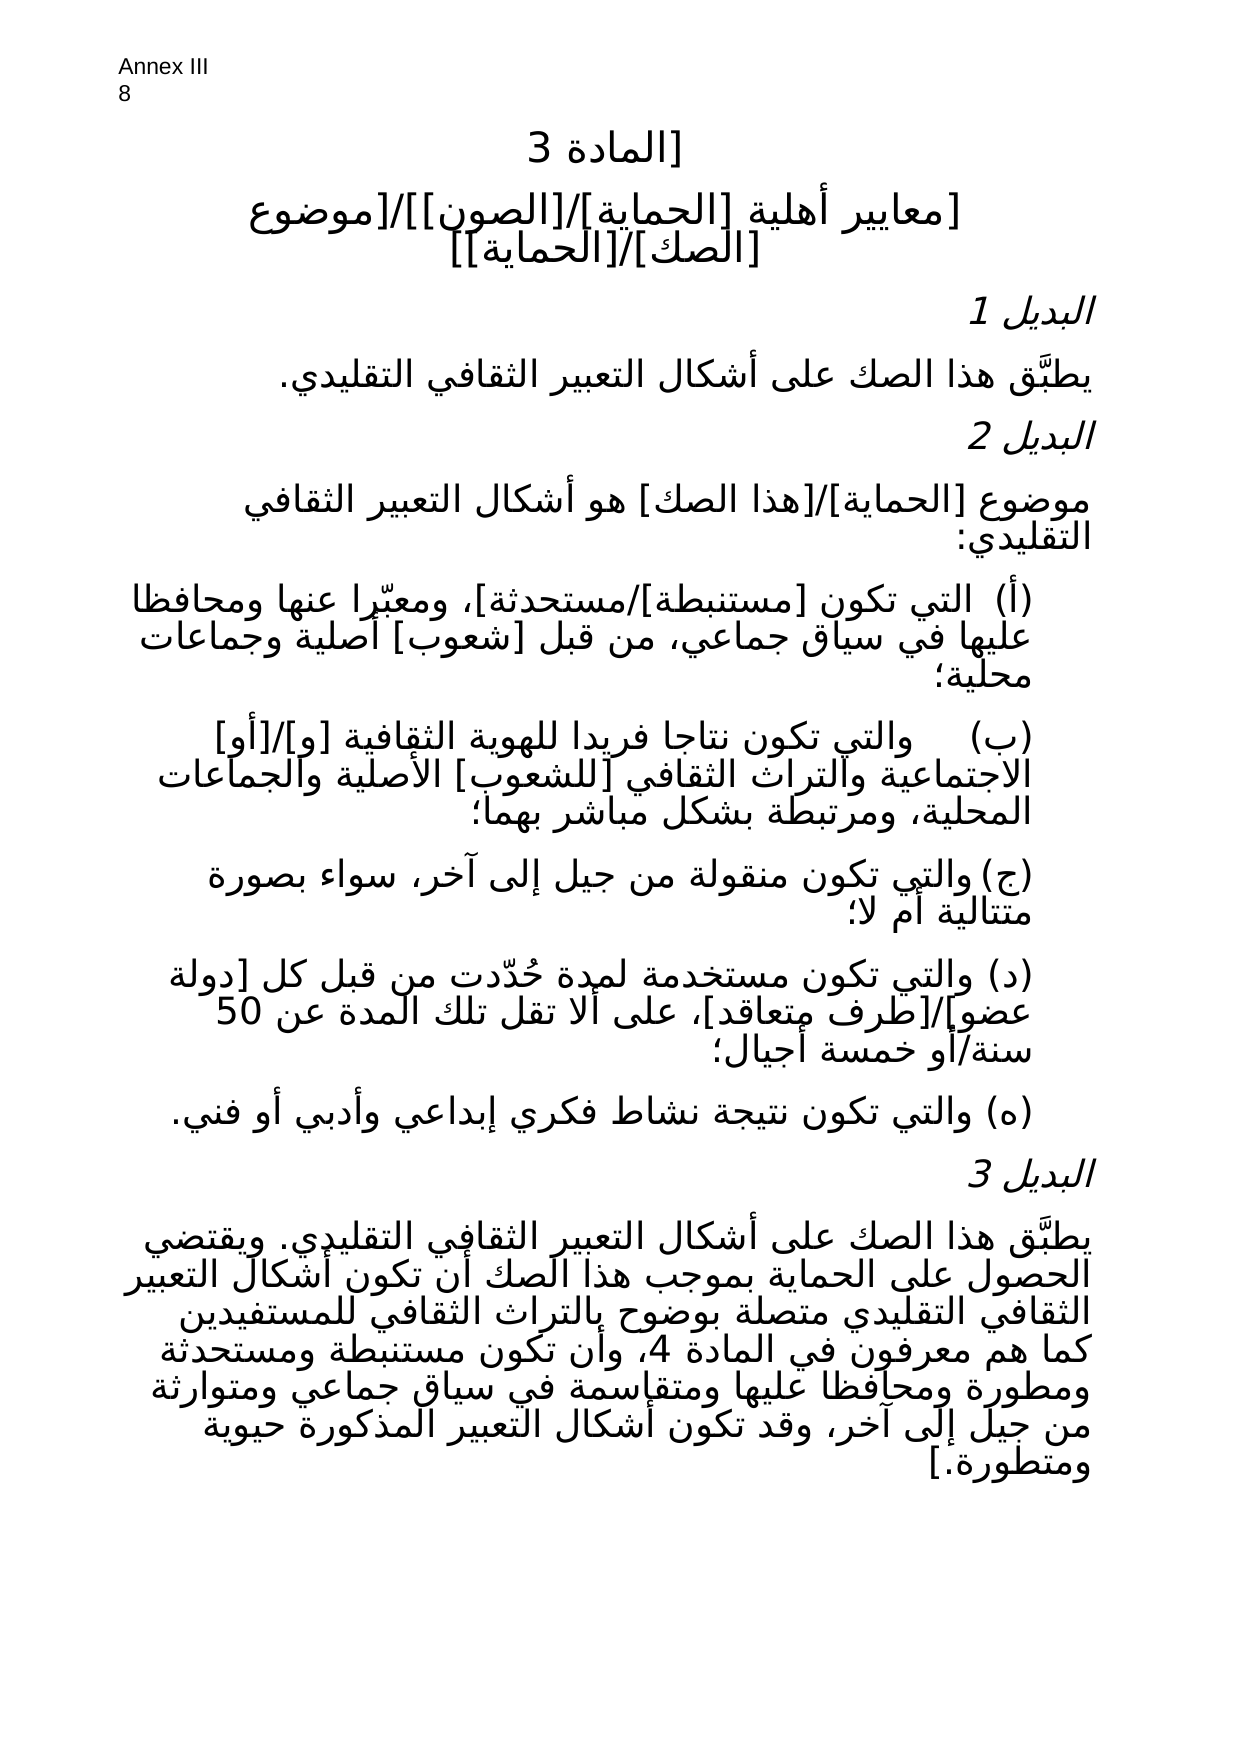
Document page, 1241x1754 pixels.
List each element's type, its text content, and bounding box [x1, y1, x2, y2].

text البديل 2 [118, 420, 1092, 457]
text يطبَّق هذا الصك على أشكال التعبير الثقافي التقليدي. ويقتضي الحصول على الحماية بموجب هذا الصك أن تكون أشكال التعبير الثقافي التقليدي متصلة بوضوح بالتراث الثقافي للمستفيدين كما هم معرفون في المادة 4، وأن تكون مستنبطة ومستحدثة ومطورة ومحافظا عليها ومتقاسمة في سياق جماعي ومتوارثة من جيل إلى آخر، وقد تكون أشكال التعبير المذكورة حيوية ومتطورة.] [118, 1220, 1092, 1482]
text [المادة 3 [118, 132, 1092, 170]
text البديل 1 [118, 295, 1092, 332]
text يطبَّق هذا الصك على أشكال التعبير الثقافي التقليدي. [118, 357, 1092, 395]
text (ج) والتي تكون منقولة من جيل إلى آخر، سواء بصورة متتالية أم لا؛ [118, 857, 1033, 932]
text موضوع [الحماية]/[هذا الصك] هو أشكال التعبير الثقافي التقليدي: [118, 482, 1092, 557]
text (د) والتي تكون مستخدمة لمدة حُدّدت من قبل كل [دولة عضو]/[طرف متعاقد]، على ألا تقل تلك المدة عن 50 سنة/أو خمسة أجيال؛ [118, 957, 1033, 1070]
text (ب) والتي تكون نتاجا فريدا للهوية الثقافية [و]/[أو] الاجتماعية والتراث الثقافي [للشعوب] الأصلية والجماعات المحلية، ومرتبطة بشكل مباشر بهما؛ [118, 720, 1033, 832]
text (ه) والتي تكون نتيجة نشاط فكري إبداعي وأدبي أو فني. [118, 1095, 1033, 1132]
text (أ) التي تكون [مستنبطة]/مستحدثة]، ومعبّرا عنها ومحافظا عليها في سياق جماعي، من قبل [شعوب] أصلية وجماعات محلية؛ [118, 582, 1033, 695]
text [معايير أهلية [الحماية]/[الصون]]/[موضوع [الصك]/[الحماية]] [118, 195, 1092, 270]
text البديل 3 [118, 1157, 1092, 1195]
